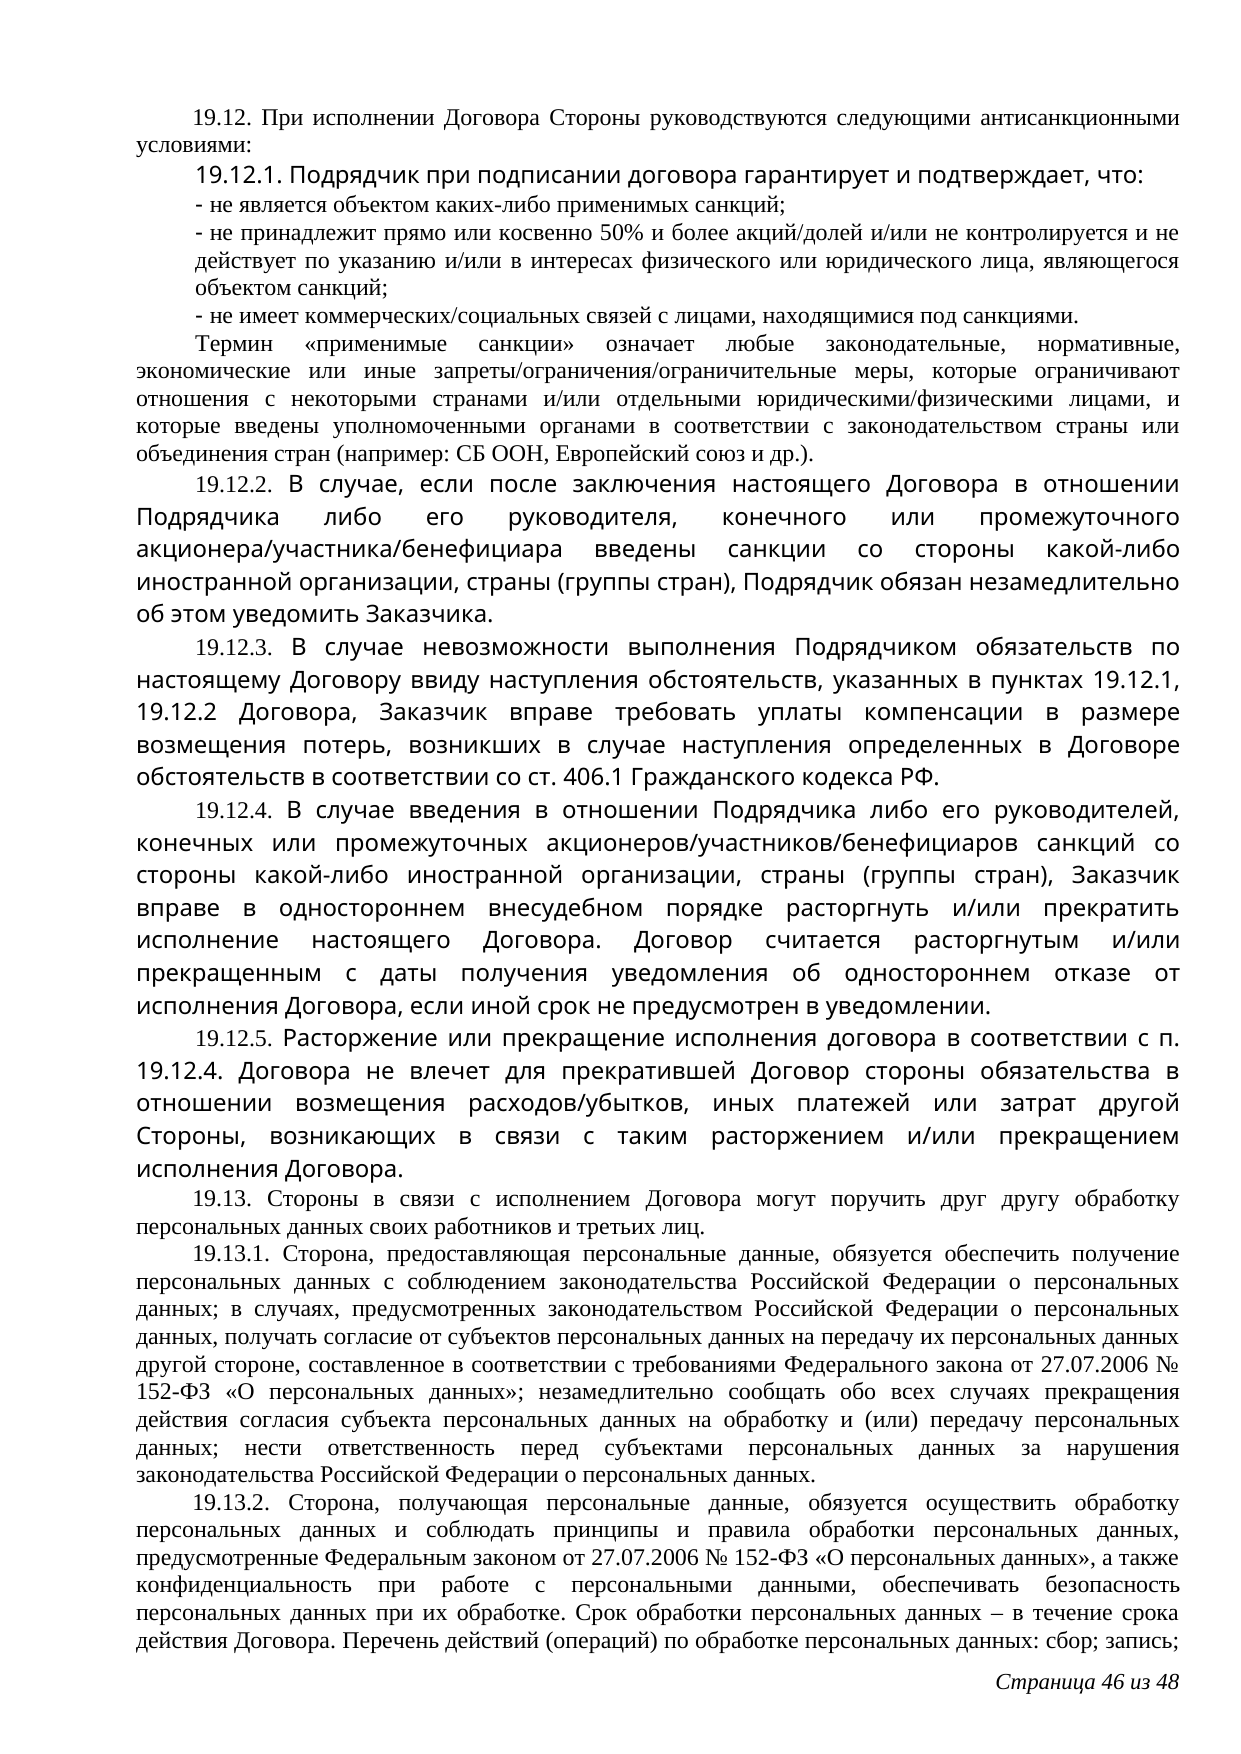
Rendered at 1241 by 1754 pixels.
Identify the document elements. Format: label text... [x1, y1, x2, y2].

text 19.12. При исполнении Договора Стороны руководствуются следующими антисанкционными условиями: [136, 103, 1181, 158]
list 19.12.4. В случае введения в отношении Подрядчика либо его руководителей, конечных или промежуточных акционеров/участников/бенефициаров санкций со стороны какой-либо иностранной организации, страны (группы стран), Заказчик вправе в одностороннем внесудебном порядке расторгнуть и/или прекратить исполнение настоящего Договора. Договор считается расторгнутым и/или прекращенным с даты получения уведомления об одностороннем отказе от исполнения Договора, если иной срок не предусмотрен в уведомлении. [136, 793, 1181, 1021]
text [136, 1488, 1181, 1653]
list 19.12.5. Расторжение или прекращение исполнения договора в соответствии с п. 19.12.4. Договора не влечет для прекратившей Договор стороны обязательства в отношении возмещения расходов/убытков, иных платежей или затрат другой Стороны, возникающих в связи с таким расторжением и/или прекращением исполнения Договора. [136, 1021, 1181, 1184]
text Термин «применимые санкции» означает любые законодательные, нормативные, экономические или иные запреты/ограничения/ограничительные меры, которые ограничивают отношения с некоторыми странами и/или отдельными юридическими/физическими лицами, и которые введены уполномоченными органами в соответствии с законодательством страны или объединения стран (например: СБ ООН, Европейский союз и др.). [136, 329, 1181, 467]
list 19.12.3. В случае невозможности выполнения Подрядчиком обязательств по настоящему Договору ввиду наступления обстоятельств, указанных в пунктах 19.12.1, 19.12.2 Договора, Заказчик вправе требовать уплаты компенсации в размере возмещения потерь, возникших в случае наступления определенных в Договоре обстоятельств в соответствии со ст. 406.1 Гражданского кодекса РФ. [136, 630, 1181, 793]
list 19.12.2. В случае, если после заключения настоящего Договора в отношении Подрядчика либо его руководителя, конечного или промежуточного акционера/участника/бенефициара введены санкции со стороны какой-либо иностранной организации, страны (группы стран), Подрядчик обязан незамедлительно об этом уведомить Заказчика. [136, 467, 1181, 630]
list не принадлежит прямо или косвенно 50% и более акций/долей и/или не контролируется и не действует по указанию и/или в интересах физического или юридического лица, являющегося объектом санкций; [195, 218, 1181, 301]
list не имеет коммерческих/социальных связей с лицами, находящимися под санкциями. [195, 301, 1181, 329]
list 19.12.1. Подрядчик при подписании договора гарантирует и подтверждает, что: [136, 158, 1181, 190]
text 19.13.1. Сторона, предоставляющая персональные данные, обязуется обеспечить получение персональных данных с соблюдением законодательства Российской Федерации о персональных данных; в случаях, предусмотренных законодательством Российской Федерации о персональных данных, получать согласие от субъектов персональных данных на передачу их персональных данных другой стороне, составленное в соответствии с требованиями Федерального закона от 27.07.2006 № 152-ФЗ «О персональных данных»; незамедлительно сообщать обо всех случаях прекращения действия согласия субъекта персональных данных на обработку и (или) передачу персональных данных; нести ответственность перед субъектами персональных данных за нарушения законодательства Российской Федерации о персональных данных. [136, 1239, 1181, 1488]
list не является объектом каких-либо применимых санкций; [195, 190, 1181, 218]
text 19.13. Стороны в связи с исполнением Договора могут поручить друг другу обработку персональных данных своих работников и третьих лиц. [136, 1184, 1181, 1239]
